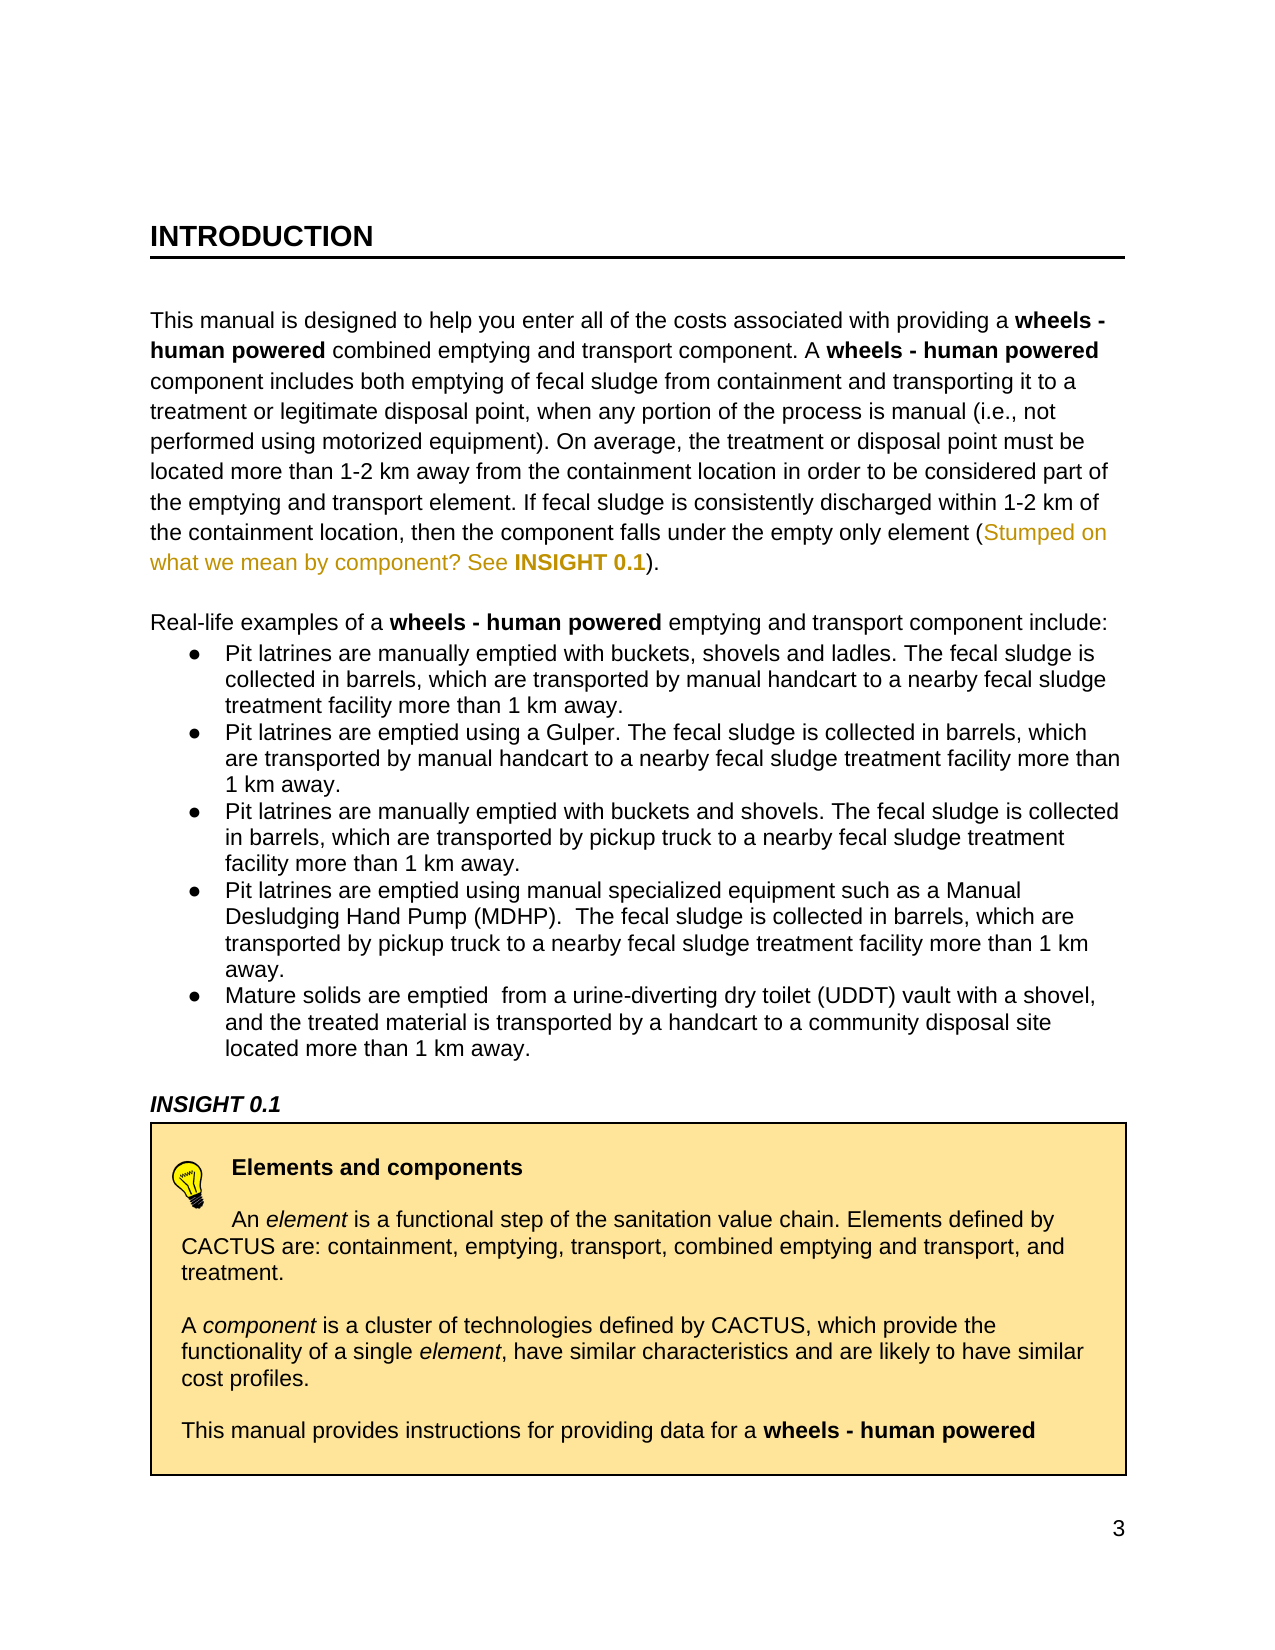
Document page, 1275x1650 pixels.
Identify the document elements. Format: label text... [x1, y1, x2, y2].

text INSIGHT 0.1 [150, 1091, 1125, 1118]
list Mature solids are emptied from a urine-diverting dry toilet (UDDT) vault with a shovel, and the treated material is transported by a handcart to a community disposal site located more than 1 km away. [187, 982, 1125, 1061]
picture [160, 1154, 222, 1216]
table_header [152, 1124, 1125, 1474]
list Pit latrines are manually emptied with buckets and shovels. The fecal sludge is collected in barrels, which are transported by pickup truck to a nearby fecal sludge treatment facility more than 1 km away. [187, 798, 1125, 877]
list Pit latrines are manually emptied with buckets, shovels and ladles. The fecal sludge is collected in barrels, which are transported by manual handcart to a nearby fecal sludge treatment facility more than 1 km away. [187, 639, 1125, 719]
list Pit latrines are emptied using a Gulper. The fecal sludge is collected in barrels, which are transported by manual handcart to a nearby fecal sludge treatment facility more than 1 km away. [187, 719, 1125, 798]
list Pit latrines are emptied using manual specialized equipment such as a Manual Desludging Hand Pump (MDHP). The fecal sludge is collected in barrels, which are transported by pickup truck to a nearby fecal sludge treatment facility more than 1 km away. [187, 877, 1125, 982]
text Real-life examples of a wheels - human powered emptying and transport component include: [150, 609, 1125, 636]
subtitle INTRODUCTION [150, 219, 1125, 256]
text This manual is designed to help you enter all of the costs associated with providing a wheels - human powered combined emptying and transport component. A wheels - human powered component includes both emptying of fecal sludge from containment and transporting it to a treatment or legitimate disposal point, when any portion of the process is manual (i.e., not performed using motorized equipment). On average, the treatment or disposal point must be located more than 1-2 km away from the containment location in order to be considered part of the emptying and transport element. If fecal sludge is consistently discharged within 1-2 km of the containment location, then the component falls under the empty only element (Stumped on what we mean by component? See INSIGHT 0.1). [150, 307, 1125, 575]
